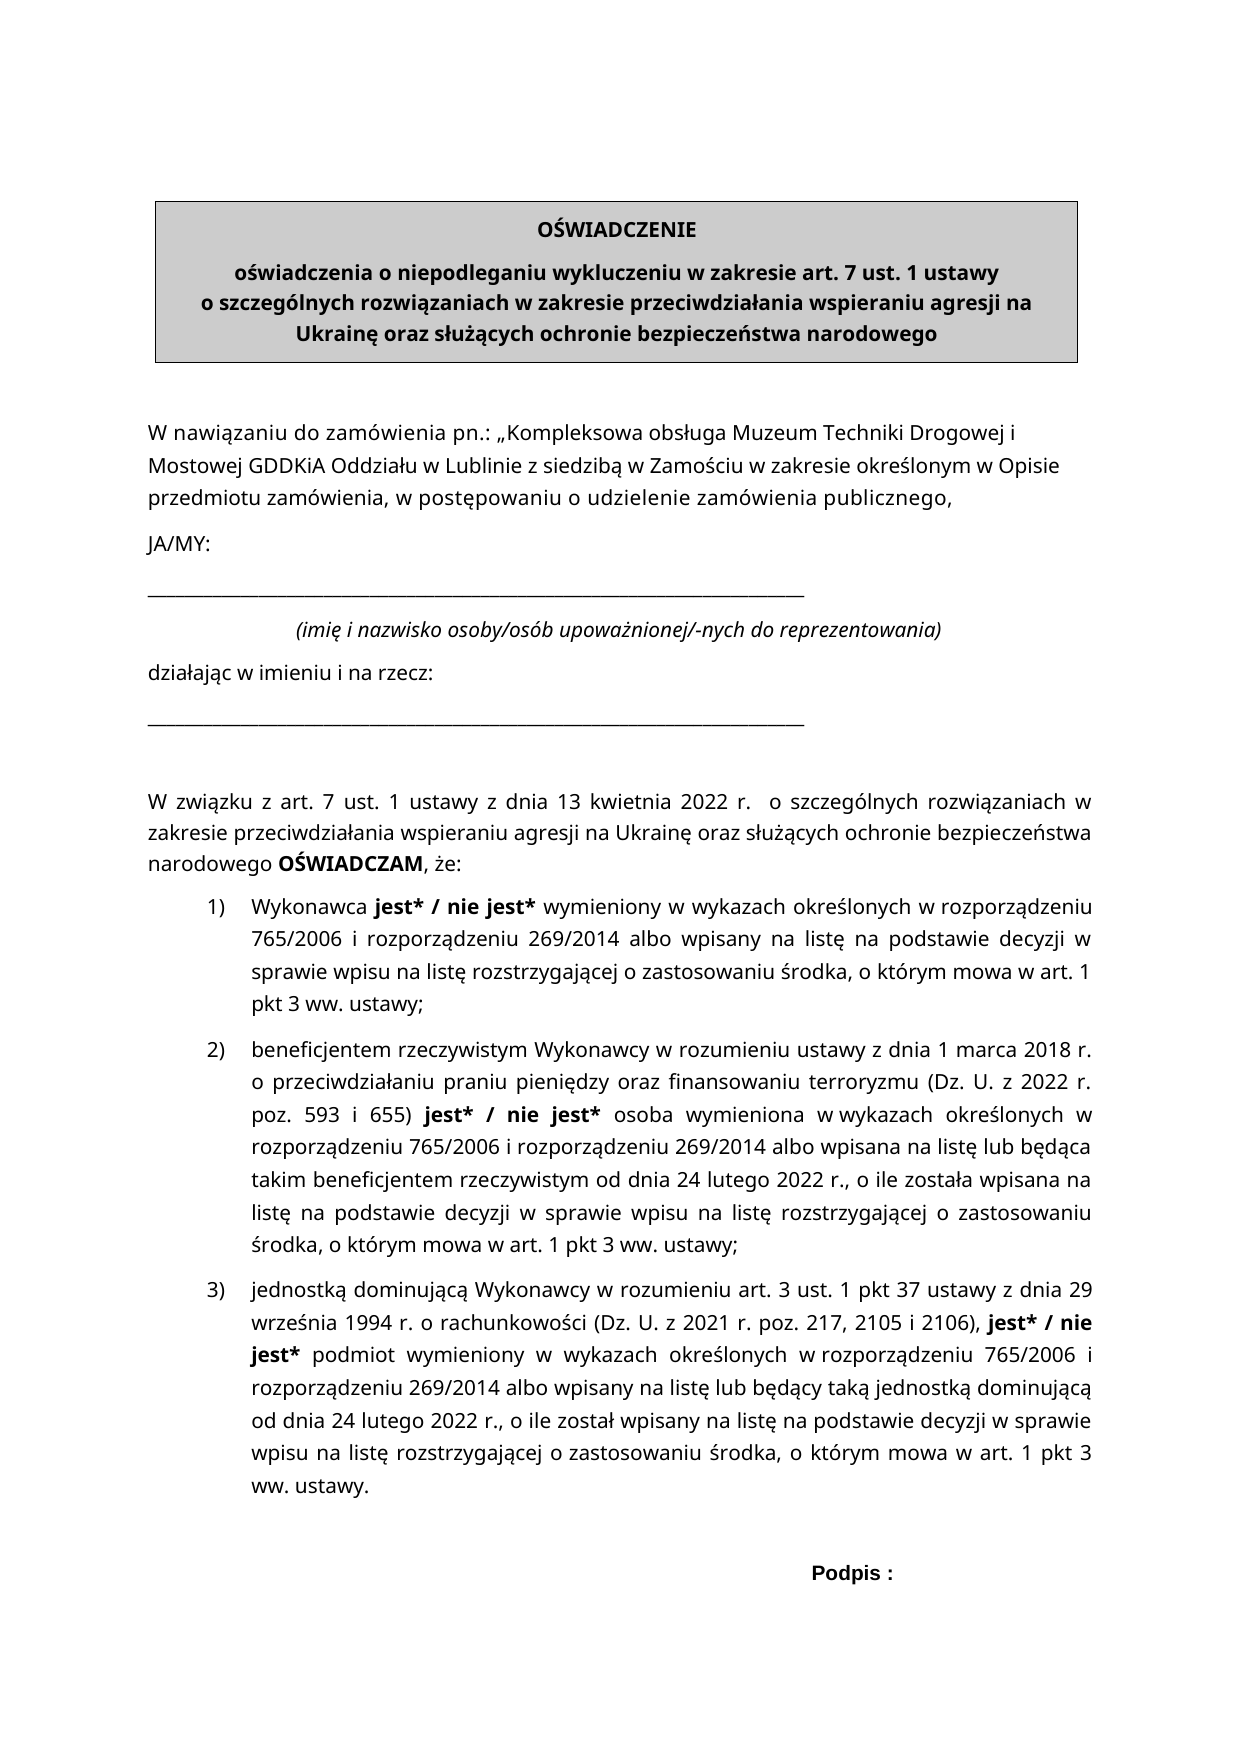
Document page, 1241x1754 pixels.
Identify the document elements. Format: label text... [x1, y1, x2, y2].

text (imię i nazwisko osoby/osób upoważnionej/-nych do reprezentowania) [148, 615, 1093, 643]
table_header OŚWIADCZENIE oświadczenia o niepodleganiu wykluczeniu w zakresie art. 7 ust. 1 ustawy o szczególnych rozwiązaniach w zakresie przeciwdziałania wspieraniu agresji na Ukrainę oraz służących ochronie bezpieczeństwa narodowego [156, 202, 1077, 362]
list Podpis : [207, 1561, 1093, 1585]
list 1) Wykonawca jest* / nie jest* wymieniony w wykazach określonych w rozporządzeniu 765/2006 i rozporządzeniu 269/2014 albo wpisany na listę na podstawie decyzji w sprawie wpisu na listę rozstrzygającej o zastosowaniu środka, o którym mowa w art. 1 pkt 3 ww. ustawy; [207, 892, 1093, 1018]
text działając w imieniu i na rzecz: [148, 658, 1093, 686]
text W związku z art. 7 ust. 1 ustawy z dnia 13 kwietnia 2022 r. o szczególnych rozwiązaniach w zakresie przeciwdziałania wspieraniu agresji na Ukrainę oraz służących ochronie bezpieczeństwa narodowego OŚWIADCZAM, że: [148, 787, 1093, 877]
list 3) jednostką dominującą Wykonawcy w rozumieniu art. 3 ust. 1 pkt 37 ustawy z dnia 29 września 1994 r. o rachunkowości (Dz. U. z 2021 r. poz. 217, 2105 i 2106), jest* / nie jest* podmiot wymieniony w wykazach określonych w rozporządzeniu 765/2006 i rozporządzeniu 269/2014 albo wpisany na listę lub będący taką jednostką dominującą od dnia 24 lutego 2022 r., o ile został wpisany na listę na podstawie decyzji w sprawie wpisu na listę rozstrzygającej o zastosowaniu środka, o którym mowa w art. 1 pkt 3 ww. ustawy. [207, 1275, 1093, 1499]
text _______________________________________________________________________ [148, 572, 1093, 600]
text JA/MY: [148, 529, 1093, 557]
list 2) beneficjentem rzeczywistym Wykonawcy w rozumieniu ustawy z dnia 1 marca 2018 r. o przeciwdziałaniu praniu pieniędzy oraz finansowaniu terroryzmu (Dz. U. z 2022 r. poz. 593 i 655) jest* / nie jest* osoba wymieniona w wykazach określonych w rozporządzeniu 765/2006 i rozporządzeniu 269/2014 albo wpisana na listę lub będąca takim beneficjentem rzeczywistym od dnia 24 lutego 2022 r., o ile została wpisana na listę na podstawie decyzji w sprawie wpisu na listę rozstrzygającej o zastosowaniu środka, o którym mowa w art. 1 pkt 3 ww. ustawy; [207, 1035, 1093, 1259]
text _______________________________________________________________________ [148, 701, 1093, 729]
text W nawiązaniu do zamówienia pn.: „Lublinie z siedzibą w Zamościu w zakresie określonym w Opisie przedmiotu zamówienia, w postępowaniu o udzielenie zamówienia publicznego, [148, 418, 1086, 512]
